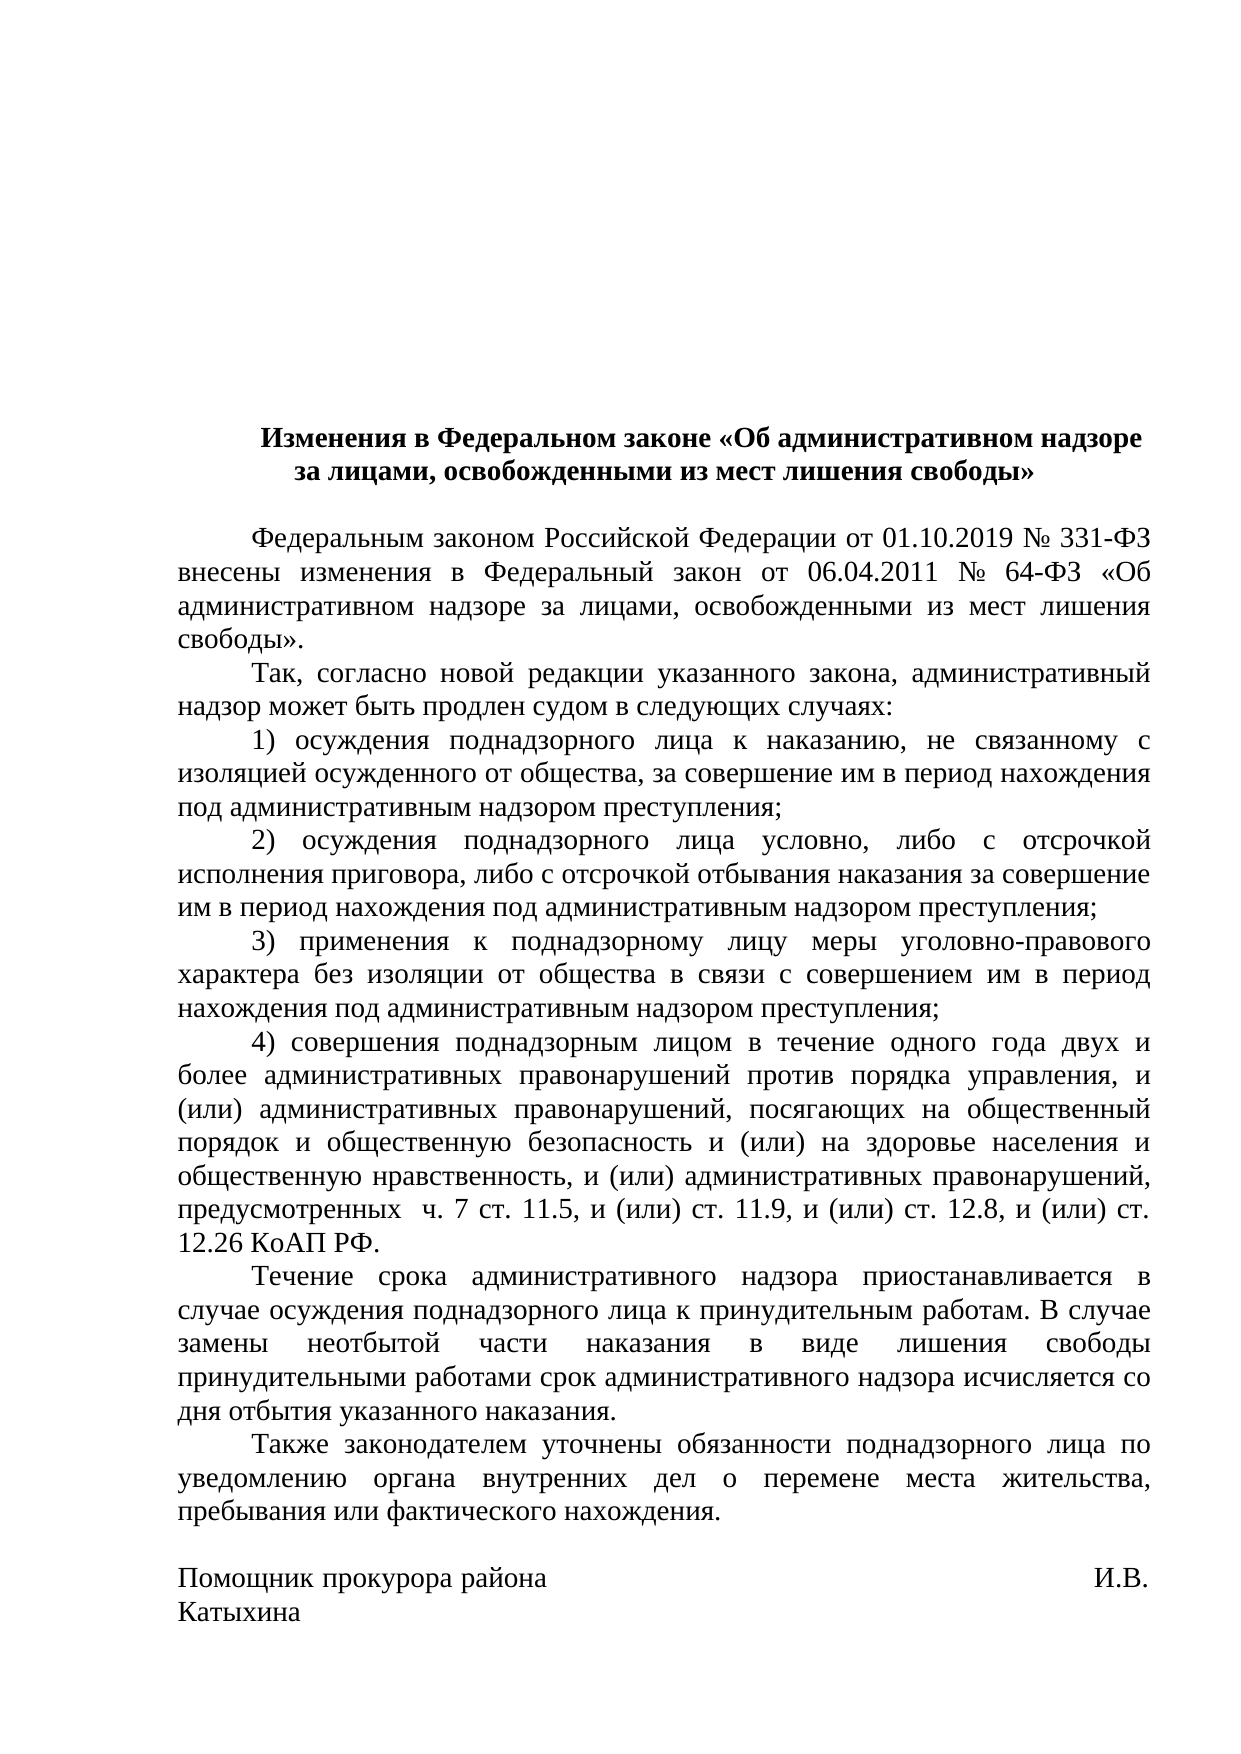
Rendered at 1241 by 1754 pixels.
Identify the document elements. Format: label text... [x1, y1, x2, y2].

text 1) осуждения поднадзорного лица к наказанию, не связанному с изоляцией осужденного от общества, за совершение им в период нахождения под административным надзором преступления; [177, 722, 1152, 822]
text 4) совершения поднадзорным лицом в течение одного года двух и более административных правонарушений против порядка управления, и (или) административных правонарушений, посягающих на общественный порядок и общественную безопасность и (или) на здоровье населения и общественную нравственность, и (или) административных правонарушений, предусмотренных ч. 7 ст. 11.5, и (или) ст. 11.9, и (или) ст. 12.8, и (или) ст. 12.26 КоАП РФ. [177, 1024, 1152, 1258]
text Федеральным законом Российской Федерации от 01.10.2019 № 331-ФЗ внесены изменения в Федеральный закон от 06.04.2011 № 64-ФЗ «Об административном надзоре за лицами, освобожденными из мест лишения свободы». [177, 521, 1152, 655]
text 3) применения к поднадзорному лицу меры уголовно-правового характера без изоляции от общества в связи с совершением им в период нахождения под административным надзором преступления; [177, 923, 1152, 1024]
text 2) осуждения поднадзорного лица условно, либо с отсрочкой исполнения приговора, либо с отсрочкой отбывания наказания за совершение им в период нахождения под административным надзором преступления; [177, 822, 1152, 923]
text Так, согласно новой редакции указанного закона, административный надзор может быть продлен судом в следующих случаях: [177, 655, 1152, 722]
subtitle Изменения в Федеральном законе «Об административном надзоре за лицами, освобожденными из мест лишения свободы» [177, 420, 1152, 487]
text Также законодателем уточнены обязанности поднадзорного лица по уведомлению органа внутренних дел о перемене места жительства, пребывания или фактического нахождения. [177, 1426, 1152, 1527]
text Течение срока административного надзора приостанавливается в случае осуждения поднадзорного лица к принудительным работам. В случае замены неотбытой части наказания в виде лишения свободы принудительными работами срок административного надзора исчисляется со дня отбытия указанного наказания. [177, 1258, 1152, 1426]
text Помощник прокурора района И.В. Катыхина [177, 1560, 1152, 1627]
